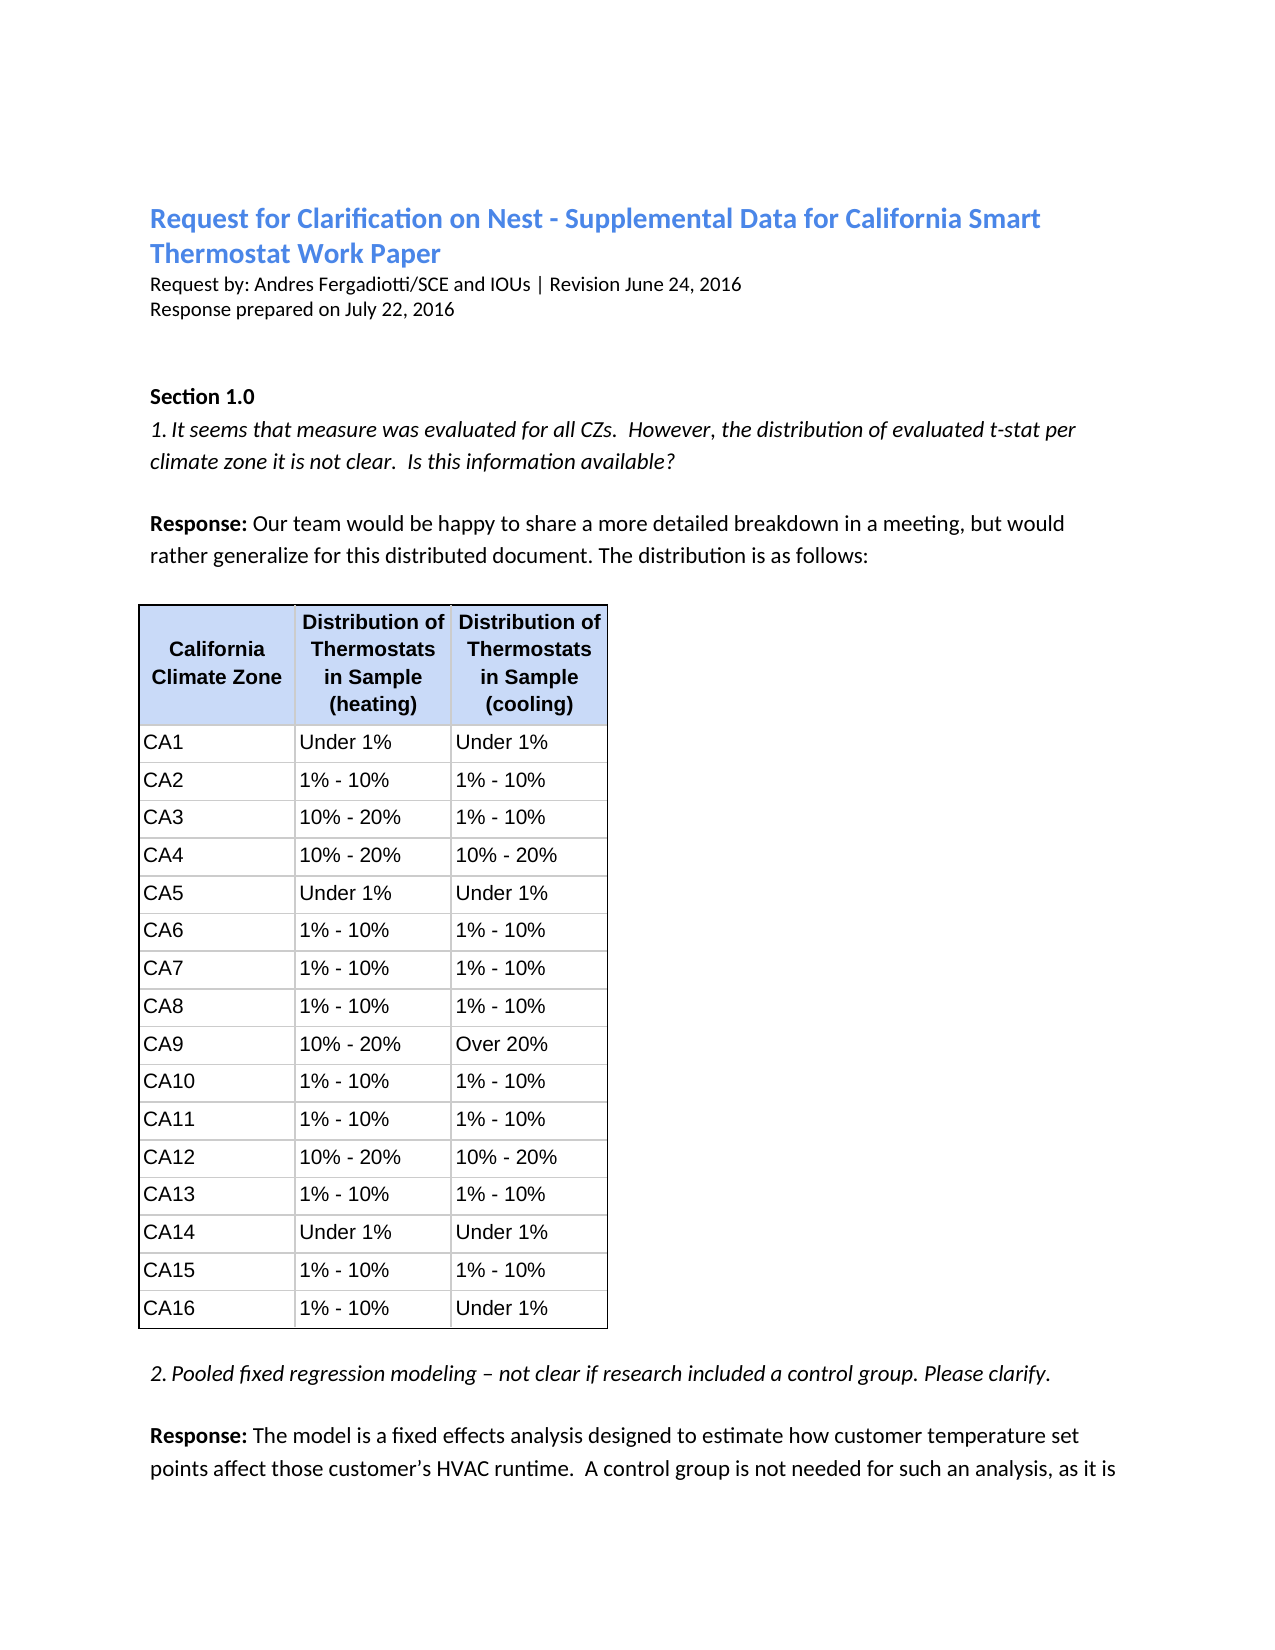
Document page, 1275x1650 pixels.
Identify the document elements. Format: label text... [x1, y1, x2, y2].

table_cell 10% - 20% [296, 1141, 450, 1177]
text Section 1.0 [150, 382, 1125, 411]
table_cell CA4 [140, 839, 294, 875]
table_cell Under 1% [452, 1291, 607, 1327]
text Response: Our team would be happy to share a more detailed breakdown in a meeting, but would rather generalize for this distributed document. The distribution is as follows: [150, 509, 1125, 569]
table_cell 1% - 10% [452, 1065, 607, 1101]
table_cell CA1 [140, 726, 294, 762]
table_cell CA8 [140, 990, 294, 1026]
table_cell 1% - 10% [296, 1065, 450, 1101]
table_cell CA13 [140, 1178, 294, 1214]
table_cell 1% - 10% [452, 1103, 607, 1139]
table_cell 1% - 10% [452, 1254, 607, 1290]
table_cell 1% - 10% [296, 990, 450, 1026]
table_cell CA7 [140, 952, 294, 988]
subtitle Request for Clarification on Nest - Supplemental Data for California Smart Thermostat Work Paper Request by: Andres Fergadiotti/SCE and IOUs | Revision June 24, 2016 Response prepared on July 22, 2016 [150, 200, 1125, 322]
table_cell 1% - 10% [296, 952, 450, 988]
table_cell CA6 [140, 914, 294, 950]
table_cell 1% - 10% [452, 1178, 607, 1214]
table_cell 1% - 10% [296, 1178, 450, 1214]
table_cell CA14 [140, 1216, 294, 1252]
table_cell 10% - 20% [296, 1027, 450, 1063]
table_cell 1% - 10% [452, 801, 607, 837]
table_cell 1% - 10% [296, 1291, 450, 1327]
table_cell 1% - 10% [452, 990, 607, 1026]
table_cell 1% - 10% [452, 952, 607, 988]
table_cell CA16 [140, 1291, 294, 1327]
table_cell Under 1% [452, 1216, 607, 1252]
table_cell 1% - 10% [296, 1103, 450, 1139]
table_cell 1% - 10% [452, 914, 607, 950]
table_cell CA9 [140, 1027, 294, 1063]
table_cell Under 1% [296, 726, 450, 762]
table_cell Over 20% [452, 1027, 607, 1063]
table_cell CA12 [140, 1141, 294, 1177]
table_cell 10% - 20% [296, 839, 450, 875]
table_cell 1% - 10% [296, 763, 450, 799]
table_cell CA3 [140, 801, 294, 837]
table_cell CA2 [140, 763, 294, 799]
table_cell CA10 [140, 1065, 294, 1101]
table_cell 10% - 20% [296, 801, 450, 837]
table_cell 10% - 20% [452, 839, 607, 875]
table_cell Under 1% [452, 877, 607, 913]
table_header California Climate Zone [140, 606, 294, 724]
table_header Distribution of Thermostats in Sample (cooling) [452, 606, 607, 724]
table_cell CA15 [140, 1254, 294, 1290]
text 1. It seems that measure was evaluated for all CZs. However, the distribution of evaluated t-stat per climate zone it is not clear. Is this information available? [150, 415, 1125, 475]
table_cell 10% - 20% [452, 1141, 607, 1177]
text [150, 1422, 1125, 1482]
table_cell CA11 [140, 1103, 294, 1139]
table_cell 1% - 10% [296, 1254, 450, 1290]
table_cell Under 1% [452, 726, 607, 762]
table_cell 1% - 10% [296, 914, 450, 950]
table_cell Under 1% [296, 1216, 450, 1252]
text 2. Pooled fixed regression modeling – not clear if research included a control group. Please clarify. [150, 1359, 1125, 1387]
table_cell 1% - 10% [452, 763, 607, 799]
table_cell CA5 [140, 877, 294, 913]
table_header Distribution of Thermostats in Sample (heating) [296, 606, 450, 724]
table_cell Under 1% [296, 877, 450, 913]
